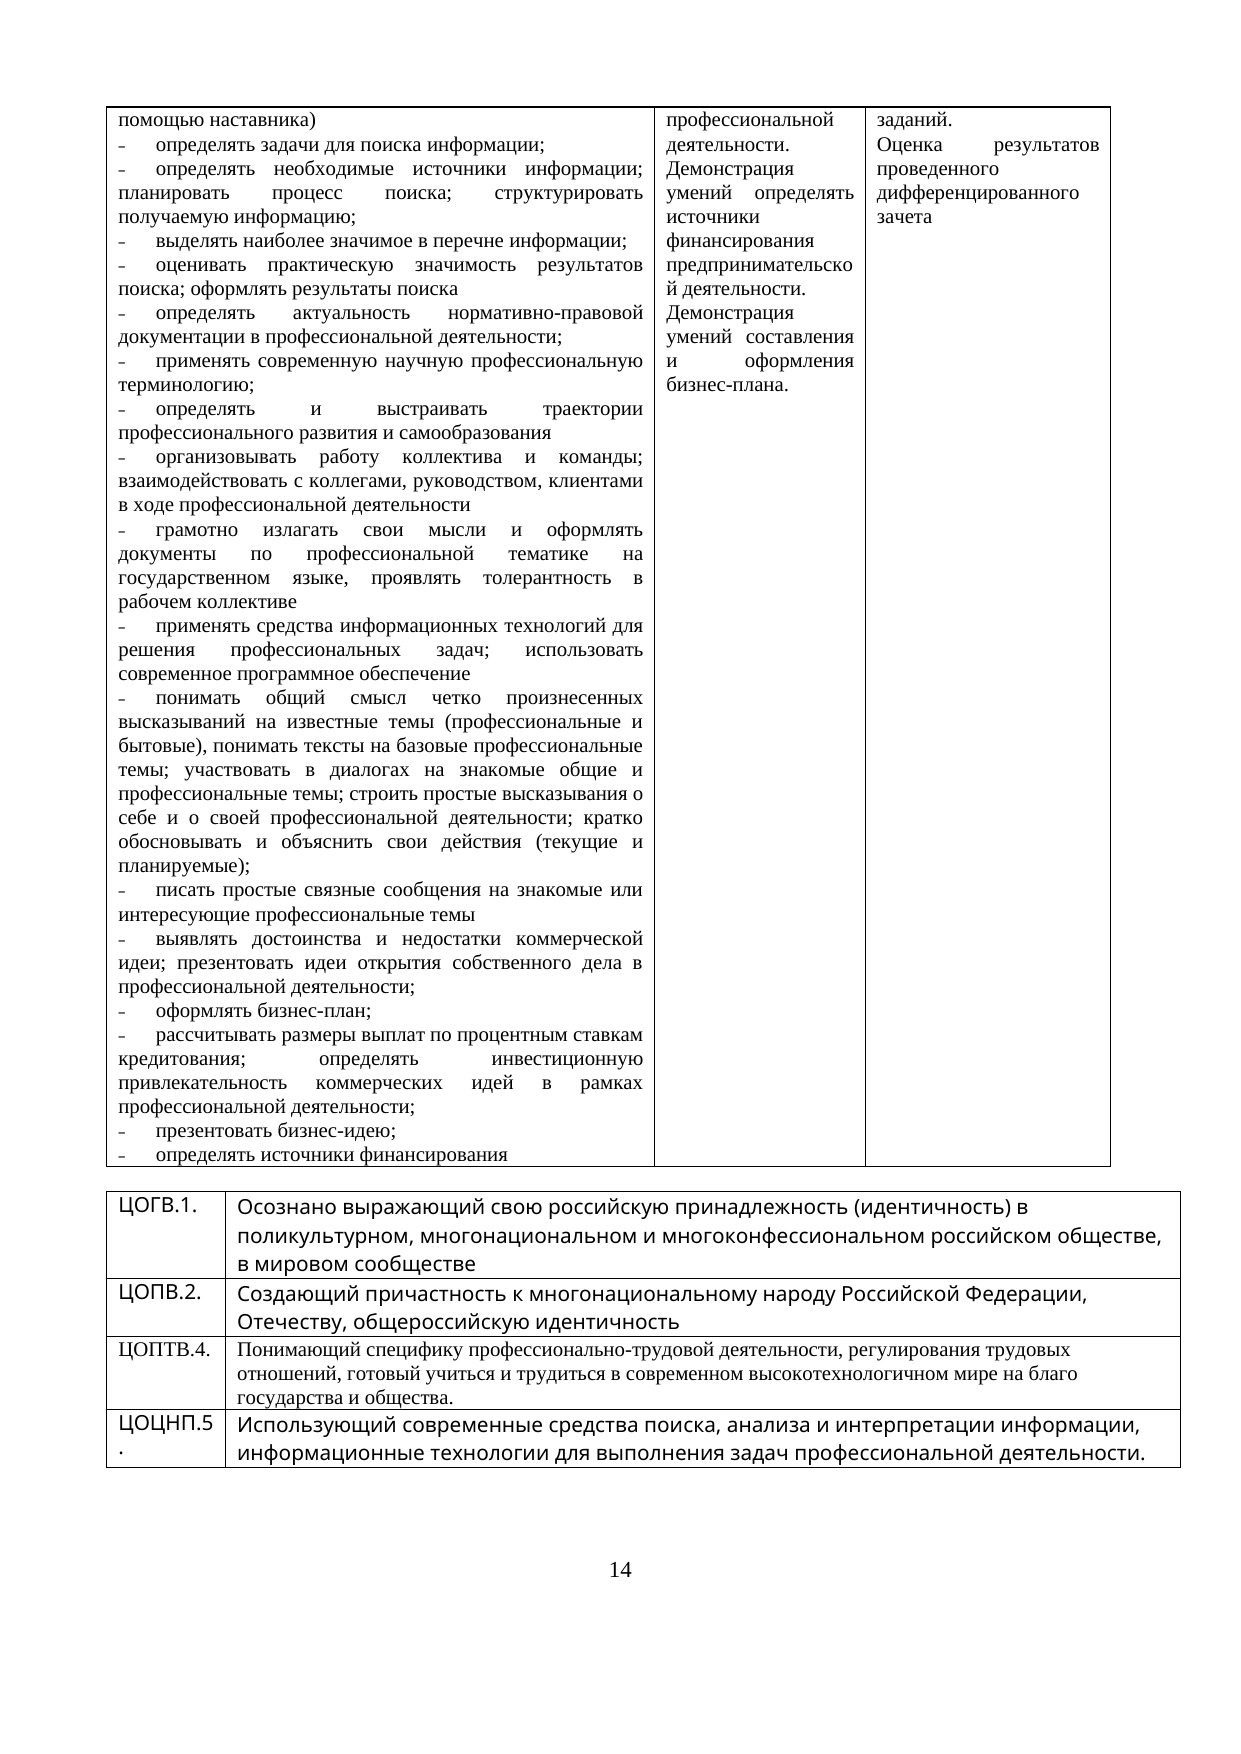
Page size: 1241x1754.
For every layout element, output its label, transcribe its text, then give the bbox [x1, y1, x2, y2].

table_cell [866, 108, 1110, 1166]
table_cell Использующий современные средства поиска, анализа и интерпретации информации, информационные технологии для выполнения задач профессиональной деятельности. [226, 1410, 1180, 1467]
table_cell ЦОПВ.2. [107, 1279, 225, 1336]
table_cell Создающий причастность к многонациональному народу Российской Федерации, Отечеству, общероссийскую идентичность [226, 1279, 1180, 1336]
table_header ЦОГВ.1. [107, 1192, 225, 1278]
table_cell Понимающий специфику профессионально-трудовой деятельности, регулирования трудовых отношений, готовый учиться и трудиться в современном высокотехнологичном мире на благо государства и общества. [226, 1337, 1180, 1409]
table_cell ЦОПТВ.4. [107, 1337, 225, 1409]
table_cell ЦОЦНП.5. [107, 1410, 225, 1467]
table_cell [655, 108, 865, 1166]
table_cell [107, 108, 654, 1166]
table_header Осознано выражающий свою российскую принадлежность (идентичность) в поликультурном, многонациональном и многоконфессиональном российском обществе, в мировом сообществе [226, 1192, 1180, 1278]
